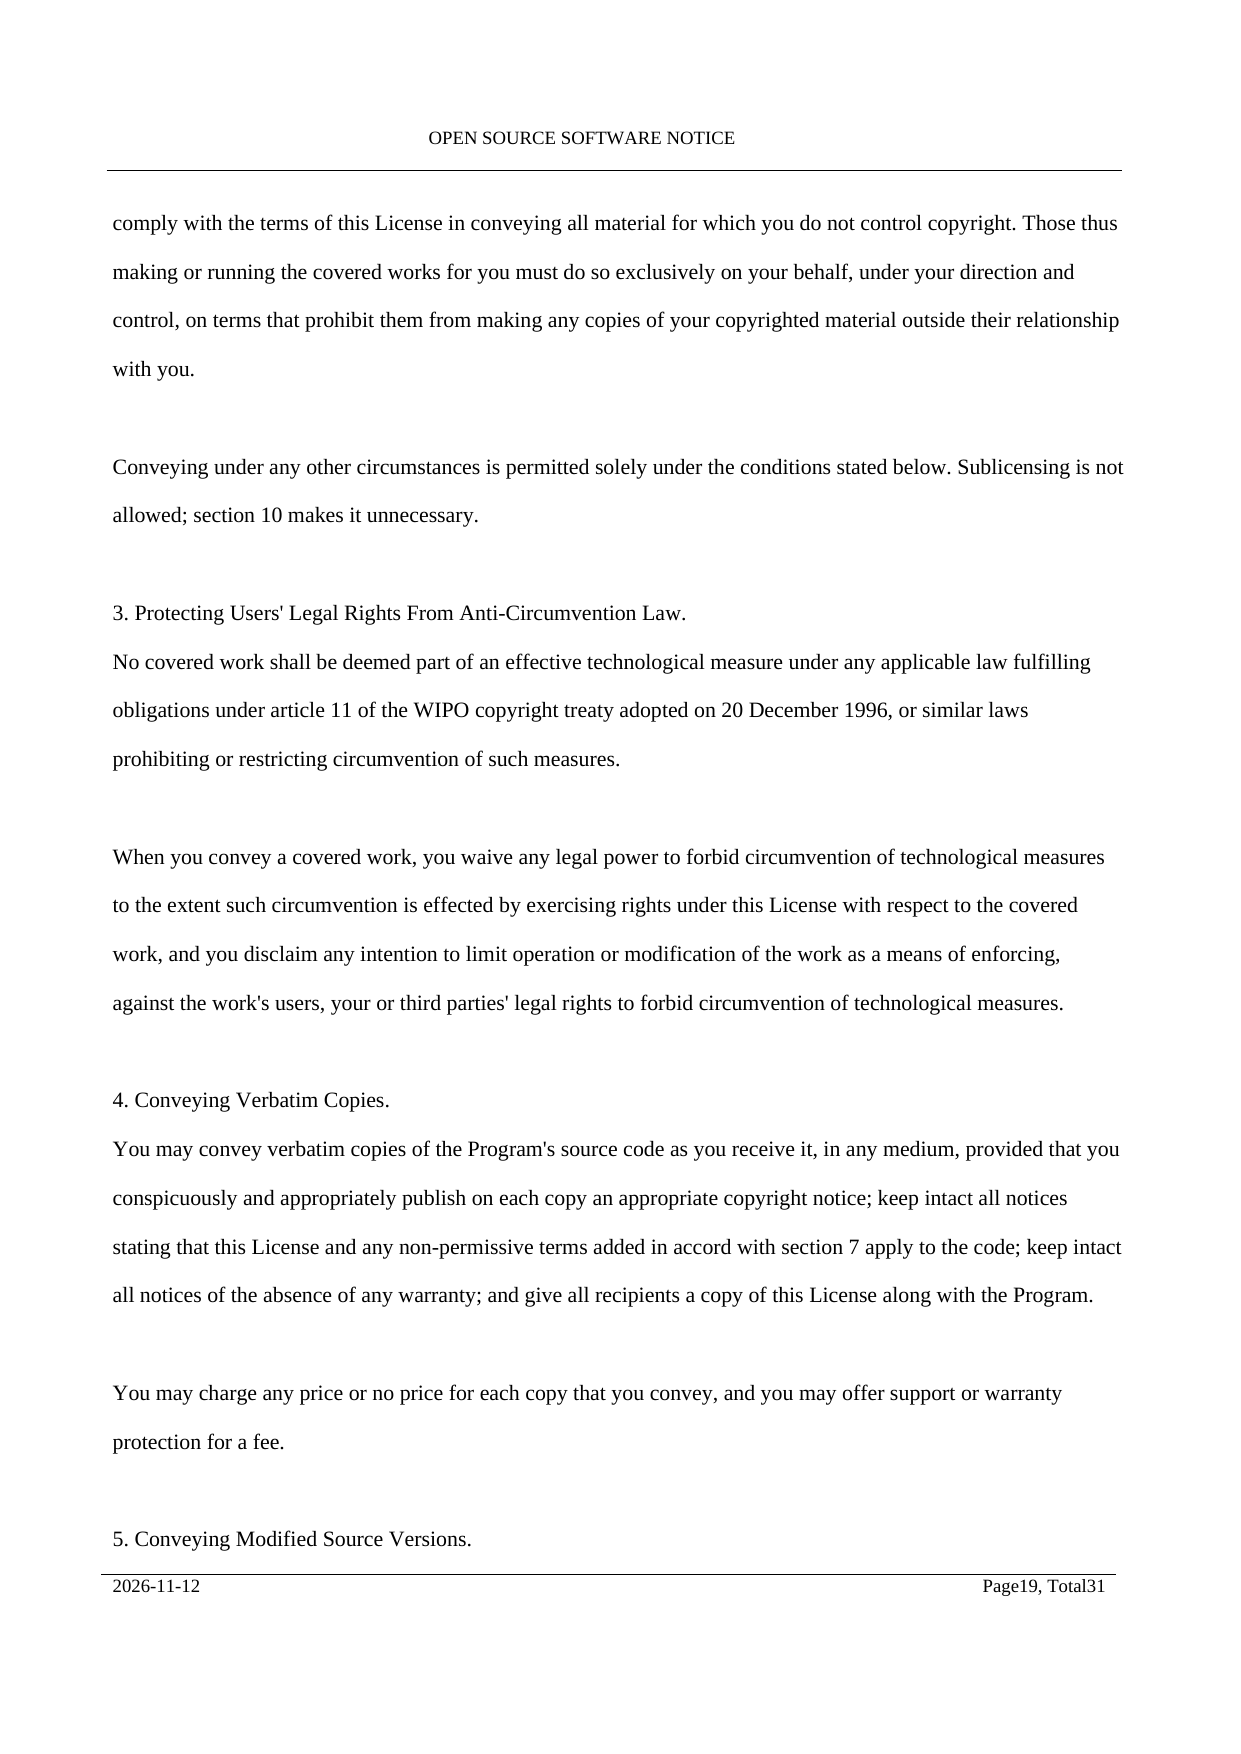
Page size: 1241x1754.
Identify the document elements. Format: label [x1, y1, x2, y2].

text [112, 206, 1128, 1555]
